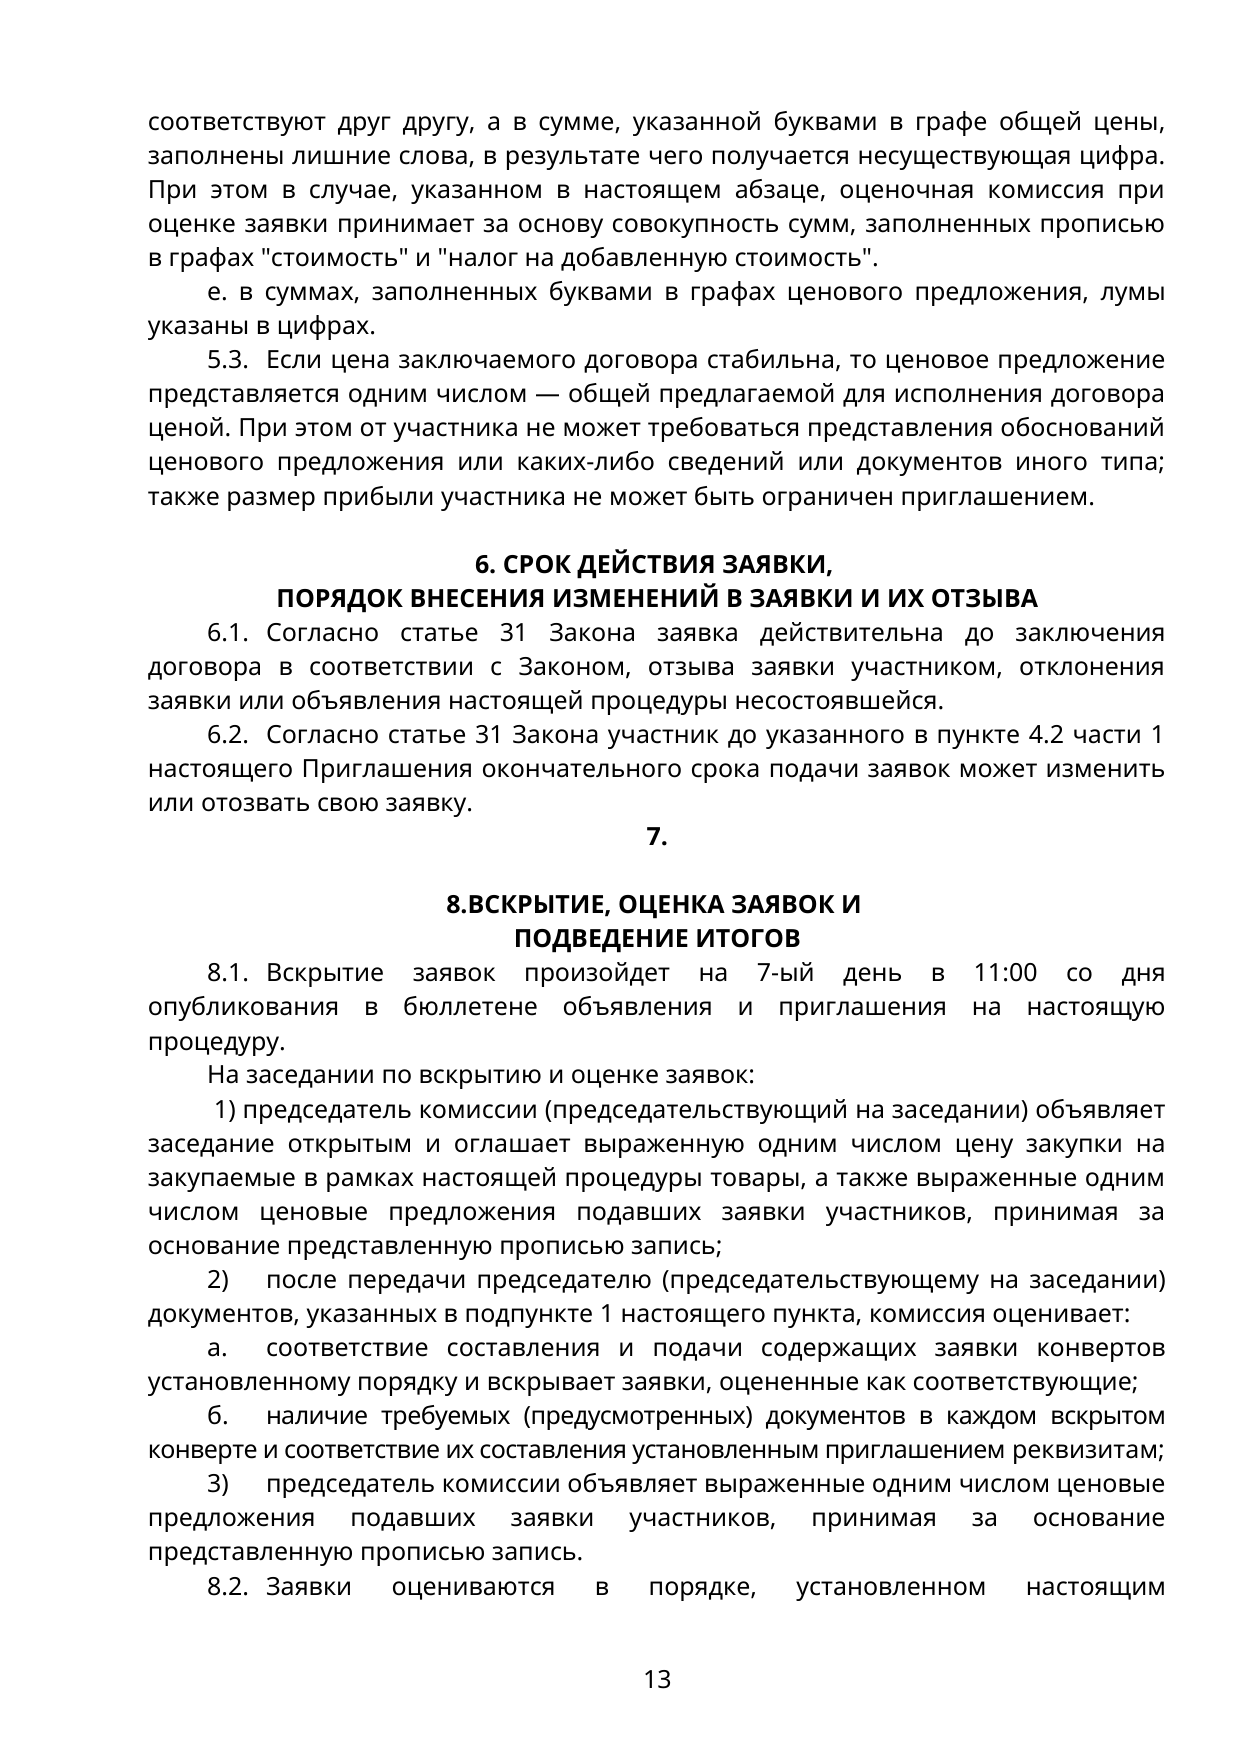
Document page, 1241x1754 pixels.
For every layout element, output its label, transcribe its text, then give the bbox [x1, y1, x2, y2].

text 1) председатель комиссии (председательствующий на заседании) объявляет заседание открытым и оглашает выраженную одним числом цену закупки на закупаемые в рамках настоящей процедуры товары, а также выраженные одним числом ценовые предложения подавших заявки участников, принимая за основание представленную прописью запись; [148, 1091, 1167, 1262]
text а. соответствие составления и подачи содержащих заявки конвертов установленному порядку и вскрывает заявки, оцененные как соответствующие; [148, 1330, 1167, 1398]
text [148, 1568, 1167, 1602]
text 8.1. Вскрытие заявок произойдет на 7-ый день в 11:00 со дня опубликования в бюллетене объявления и приглашения на настоящую процедуру. [148, 955, 1167, 1057]
text 8.ВСКРЫТИЕ, ОЦЕНКА ЗАЯВОК И ПОДВЕДЕНИЕ ИТОГОВ [148, 887, 1167, 955]
text 7. [148, 819, 1167, 853]
text 5.3. Если цена заключаемого договора стабильна, то ценовое предложение представляется одним числом — общей предлагаемой для исполнения договора ценой. При этом от участника не может требоваться представления обоснований ценового предложения или каких-либо сведений или документов иного типа; также размер прибыли участника не может быть ограничен приглашением. [148, 342, 1167, 512]
text 3) председатель комиссии объявляет выраженные одним числом ценовые предложения подавших заявки участников, принимая за основание представленную прописью запись. [148, 1466, 1167, 1568]
text б. наличие требуемых (предусмотренных) документов в каждом вскрытом конверте и соответствие их составления установленным приглашением реквизитам; [148, 1398, 1167, 1466]
text 6. СРОК ДЕЙСТВИЯ ЗАЯВКИ, ПОРЯДОК ВНЕСЕНИЯ ИЗМЕНЕНИЙ В ЗАЯВКИ И ИХ ОТЗЫВА [207, 546, 1108, 614]
text 2) после передачи председателю (председательствующему на заседании) документов, указанных в подпункте 1 настоящего пункта, комиссия оценивает: [148, 1262, 1167, 1330]
text На заседании по вскрытию и оценке заявок: [148, 1057, 1167, 1091]
text 6.1. Согласно статье 31 Закона заявка действительна до заключения договора в соответствии с Законом, отзыва заявки участником, отклонения заявки или объявления настоящей процедуры несостоявшейся. [148, 614, 1167, 717]
text 6.2. Согласно статье 31 Закона участник до указанного в пункте 4.2 части 1 настоящего Приглашения окончательного срока подачи заявок может изменить или отозвать свою заявку. [148, 717, 1167, 819]
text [148, 103, 1167, 274]
text е. в суммах, заполненных буквами в графах ценового предложения, лумы указаны в цифрах. [148, 274, 1167, 342]
